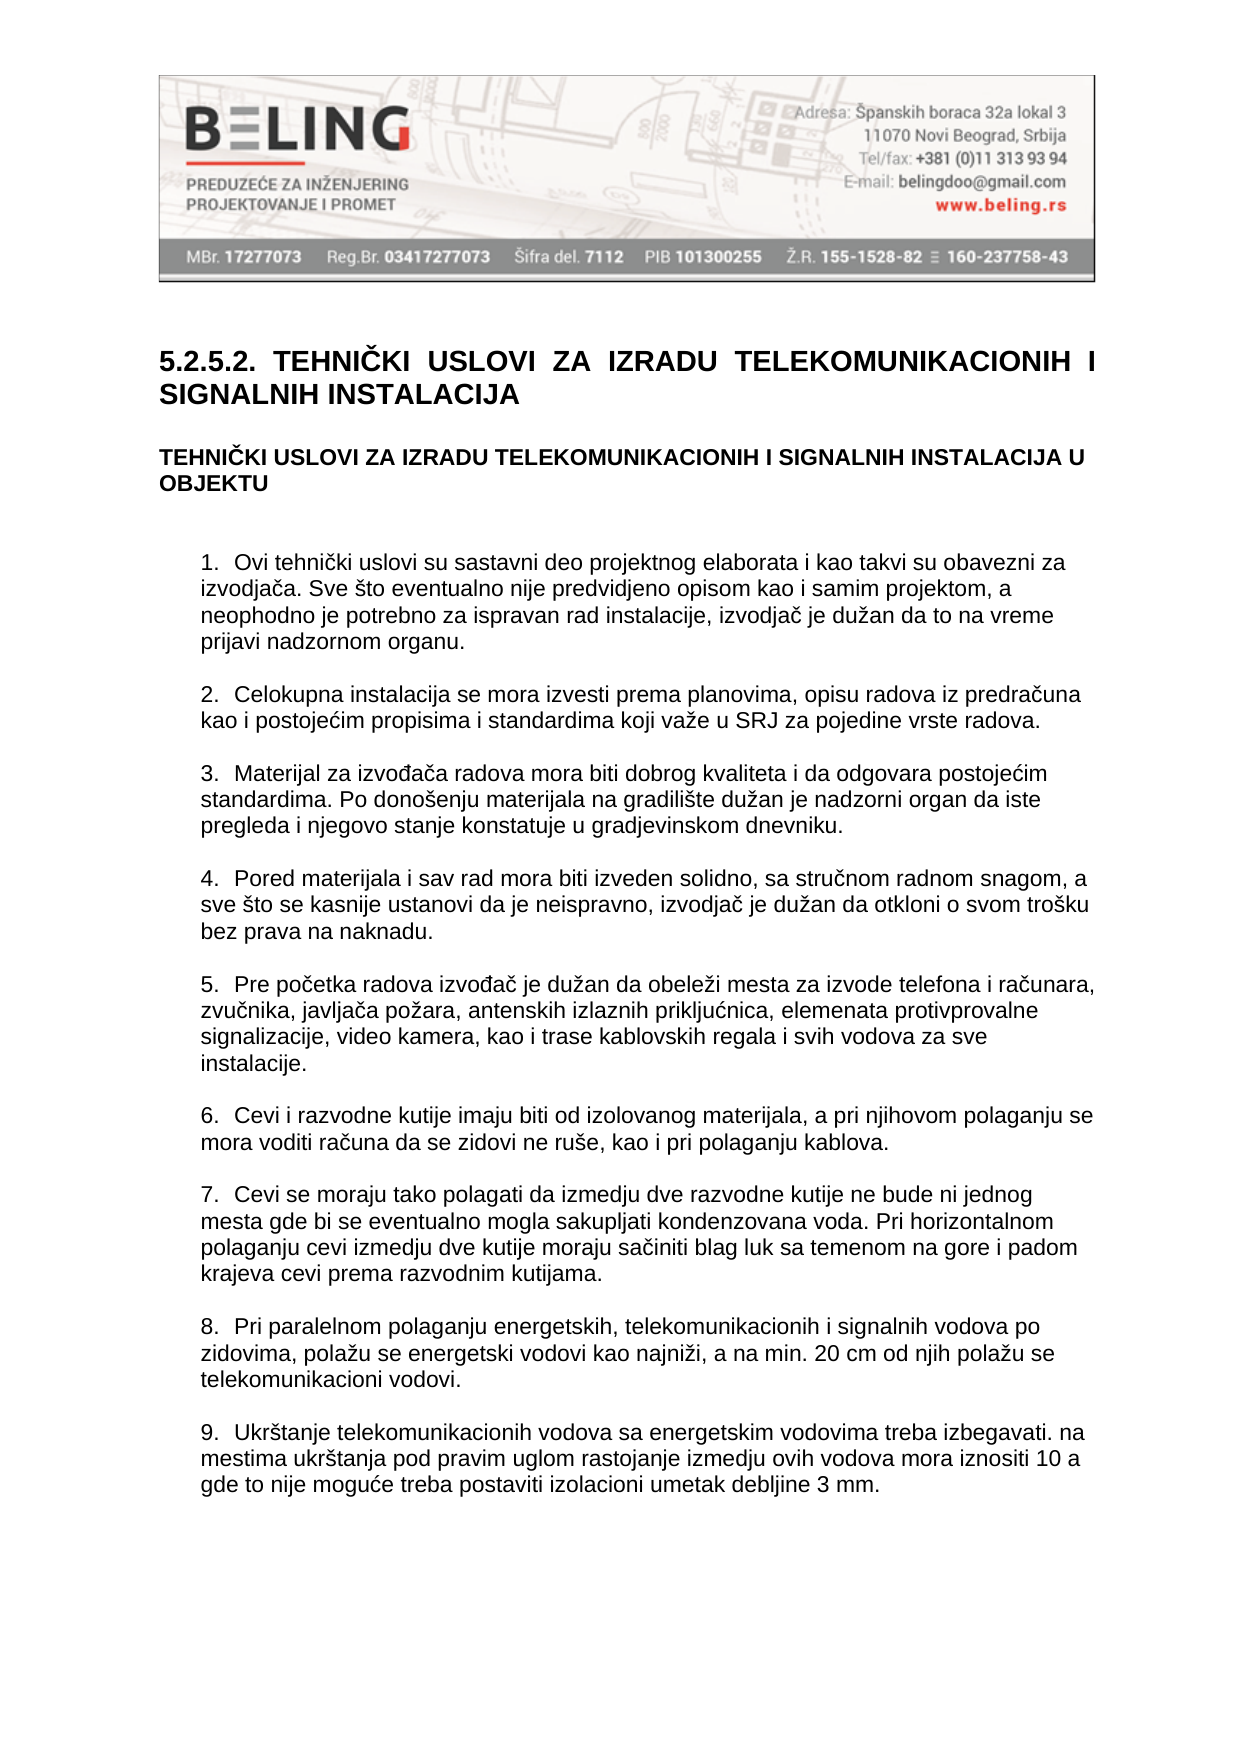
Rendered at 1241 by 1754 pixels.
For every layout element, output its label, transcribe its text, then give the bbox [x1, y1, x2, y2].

text 8. Pri paralelnom polaganju energetskih, telekomunikacionih i signalnih vodova po zidovima, polažu se energetski vodovi kao najniži, a na min. 20 cm od njih polažu se telekomunikacioni vodovi. [200, 1313, 1096, 1392]
text 3. Materijal za izvođača radova mora biti dobrog kvaliteta i da odgovara postojećim standardima. Po donošenju materijala na gradilište dužan je nadzorni organ da iste pregleda i njegovo stanje konstatuje u gradjevinskom dnevniku. [200, 760, 1096, 839]
text 9. Ukrštanje telekomunikacionih vodova sa energetskim vodovima treba izbegavati. na mestima ukrštanja pod pravim uglom rastojanje izmedju ovih vodova mora iznositi 10 a gde to nije moguće treba postaviti izolacioni umetak debljine 3 mm. [200, 1418, 1096, 1498]
picture [158, 75, 1097, 284]
text 1. Ovi tehnički uslovi su sastavni deo projektnog elaborata i kao takvi su obavezni za izvodjača. Sve što eventualno nije predvidjeno opisom kao i samim projektom, a neophodno je potrebno za ispravan rad instalacije, izvodjač je dužan da to na vreme prijavi nadzornom organu. [200, 549, 1096, 654]
text 4. Pored materijala i sav rad mora biti izveden solidno, sa stručnom radnom snagom, a sve što se kasnije ustanovi da je neispravno, izvodjač je dužan da otkloni o svom trošku bez prava na naknadu. [200, 865, 1096, 944]
text 6. Cevi i razvodne kutije imaju biti od izolovanog materijala, a pri njihovom polaganju se mora voditi računa da se zidovi ne ruše, kao i pri polaganju kablova. [200, 1102, 1096, 1155]
text 7. Cevi se moraju tako polagati da izmedju dve razvodne kutije ne bude ni jednog mesta gde bi se eventualno mogla sakupljati kondenzovana voda. Pri horizontalnom polaganju cevi izmedju dve kutije moraju sačiniti blag luk sa temenom na gore i padom krajeva cevi prema razvodnim kutijama. [200, 1181, 1096, 1287]
text TEHNIČKI USLOVI ZA IZRADU TELEKOMUNIKACIONIH I SIGNALNIH INSTALACIJA U OBJEKTU [159, 443, 1096, 496]
text 5. Pre početka radova izvođač je dužan da obeleži mesta za izvode telefona i računara, zvučnika, javljača požara, antenskih izlaznih prikljućnica, elemenata protivprovalne signalizacije, video kamera, kao i trase kablovskih regala i svih vodova za sve instalacije. [200, 971, 1096, 1076]
text 2. Celokupna instalacija se mora izvesti prema planovima, opisu radova iz predračuna kao i postojećim propisima i standardima koji važe u SRJ za pojedine vrste radova. [200, 681, 1096, 733]
text 5.2.5.2. TEHNIČKI USLOVI ZA IZRADU TELEKOMUNIKACIONIH I SIGNALNIH INSTALACIJA [159, 344, 1096, 411]
